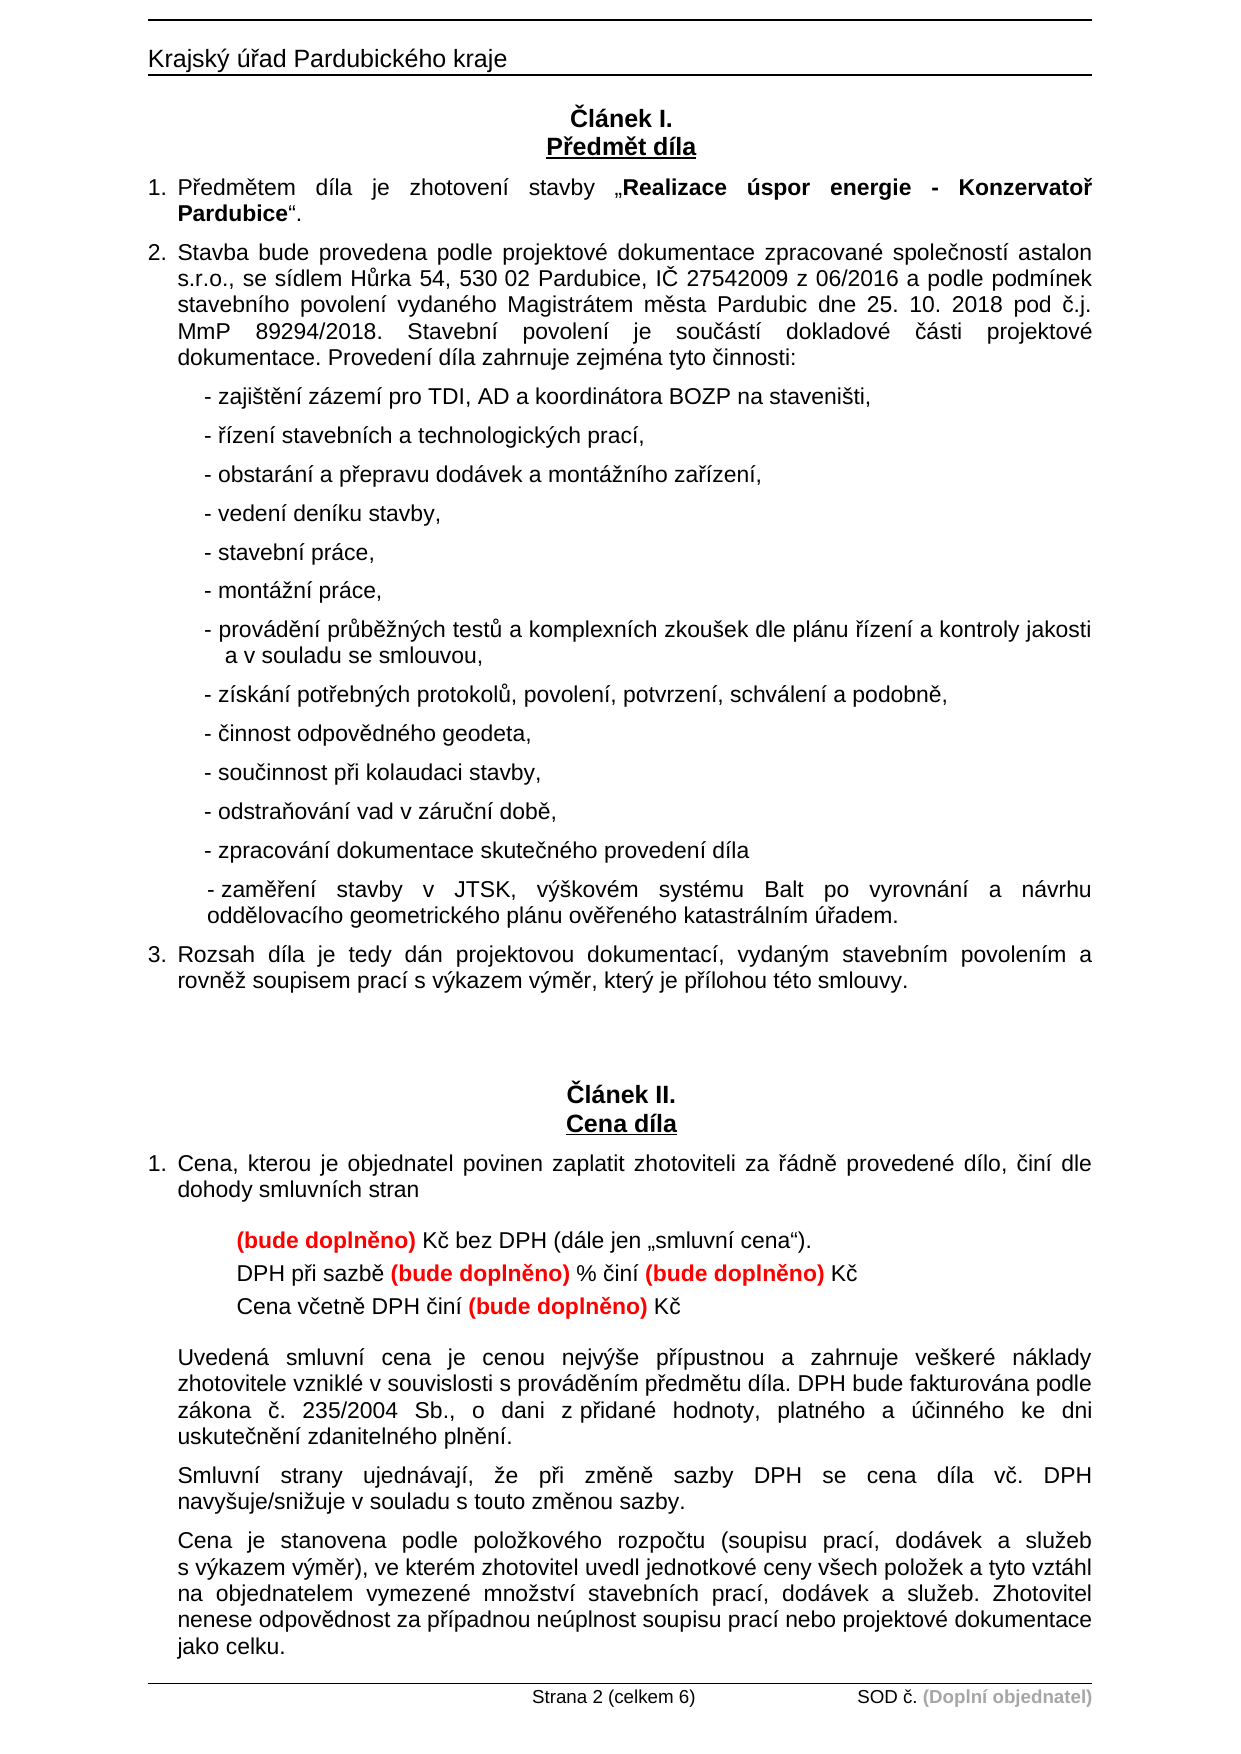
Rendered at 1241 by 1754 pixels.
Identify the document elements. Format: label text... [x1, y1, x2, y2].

text - vedení deníku stavby, [148, 499, 1092, 526]
text 3. Rozsah díla je tedy dán projektovou dokumentací, vydaným stavebním povolením a rovněž soupisem prací s výkazem výměr, který je přílohou této smlouvy. [148, 941, 1092, 993]
text 2. Stavba bude provedena podle projektové dokumentace zpracované společností astalon s.r.o., se sídlem Hůrka 54, 530 02 Pardubice, IČ 27542009 z 06/2016 a podle podmínek stavebního povolení vydaného Magistrátem města Pardubic dne 25. 10. 2018 pod č.j. MmP 89294/2018. Stavební povolení je součástí dokladové části projektové dokumentace. Provedení díla zahrnuje zejména tyto činnosti: [148, 239, 1092, 371]
text - řízení stavebních a technologických prací, [148, 422, 1092, 448]
text Uvedená smluvní cena je cenou nejvýše přípustnou a zahrnuje veškeré náklady zhotovitele vzniklé v souvislosti s prováděním předmětu díla. DPH bude fakturována podle zákona č. 235/2004 Sb., o dani z přidané hodnoty, platného a účinného ke dni uskutečnění zdanitelného plnění. [177, 1344, 1092, 1449]
text - provádění průběžných testů a komplexních zkoušek dle plánu řízení a kontroly jakosti a v souladu se smlouvou, [148, 616, 1092, 669]
subtitle Předmět díla [148, 132, 1095, 161]
text Smluvní strany ujednávají, že při změně sazby DPH se cena díla vč. DPH navyšuje/snižuje v souladu s touto změnou sazby. [177, 1462, 1092, 1515]
text Článek I. [148, 103, 1095, 132]
text - odstraňování vad v záruční době, [148, 798, 1092, 824]
text Cena včetně DPH činí (bude doplněno) Kč [236, 1293, 1092, 1319]
text Cena je stanovena podle položkového rozpočtu (soupisu prací, dodávek a služeb s výkazem výměr), ve kterém zhotovitel uvedl jednotkové ceny všech položek a tyto vztáhl na objednatelem vymezené množství stavebních prací, dodávek a služeb. Zhotovitel nenese odpovědnost za případnou neúplnost soupisu prací nebo projektové dokumentace jako celku. [177, 1527, 1092, 1659]
text - součinnost při kolaudaci stavby, [148, 759, 1092, 785]
list Cena, kterou je objednatel povinen zaplatit zhotoviteli za řádně provedené dílo, činí dle dohody smluvních stran [148, 1150, 1092, 1202]
text - zpracování dokumentace skutečného provedení díla [148, 837, 1092, 863]
text DPH při sazbě (bude doplněno) % činí (bude doplněno) Kč [236, 1260, 1092, 1286]
text 1. Předmětem díla je zhotovení stavby „Realizace úspor energie - Konzervatoř Pardubice“. [148, 173, 1092, 226]
text - získání potřebných protokolů, povolení, potvrzení, schválení a podobně, [148, 681, 1092, 708]
text - činnost odpovědného geodeta, [148, 720, 1092, 747]
text - stavební práce, [148, 538, 1092, 565]
text - zajištění zázemí pro TDI, AD a koordinátora BOZP na staveništi, [148, 383, 1092, 409]
text Článek II. [148, 1080, 1095, 1108]
text Cena díla [148, 1108, 1095, 1137]
text - montážní práce, [148, 577, 1092, 604]
text (bude doplněno) Kč bez DPH (dále jen „smluvní cena“). [236, 1227, 1092, 1254]
text - obstarání a přepravu dodávek a montážního zařízení, [148, 461, 1092, 487]
text - zaměření stavby v JTSK, výškovém systému Balt po vyrovnání a návrhu oddělovacího geometrického plánu ověřeného katastrálním úřadem. [148, 876, 1092, 928]
